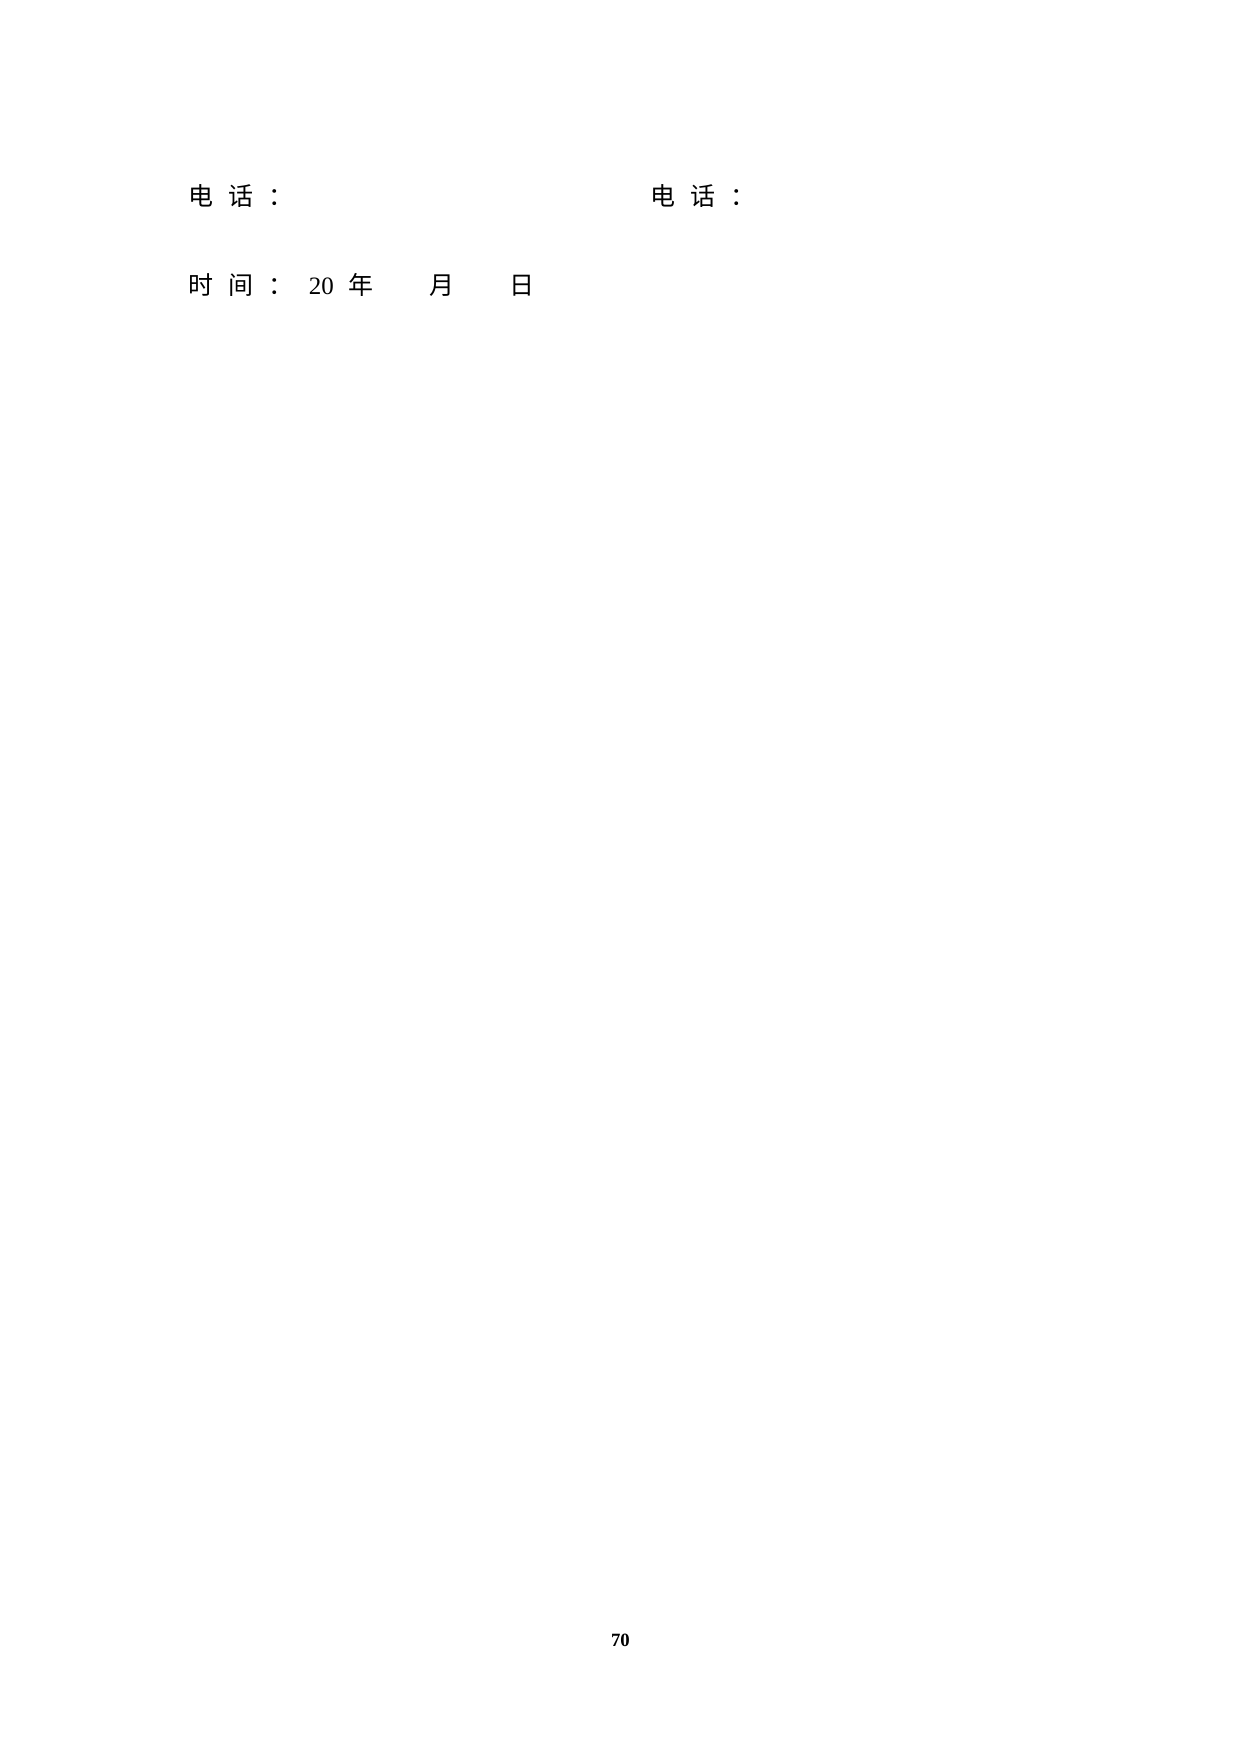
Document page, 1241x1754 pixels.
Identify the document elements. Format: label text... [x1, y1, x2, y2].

text 时间：20 年 月 日 [188, 253, 1052, 313]
table_cell 电话： [177, 165, 620, 224]
table_cell 电话： [620, 165, 1064, 224]
